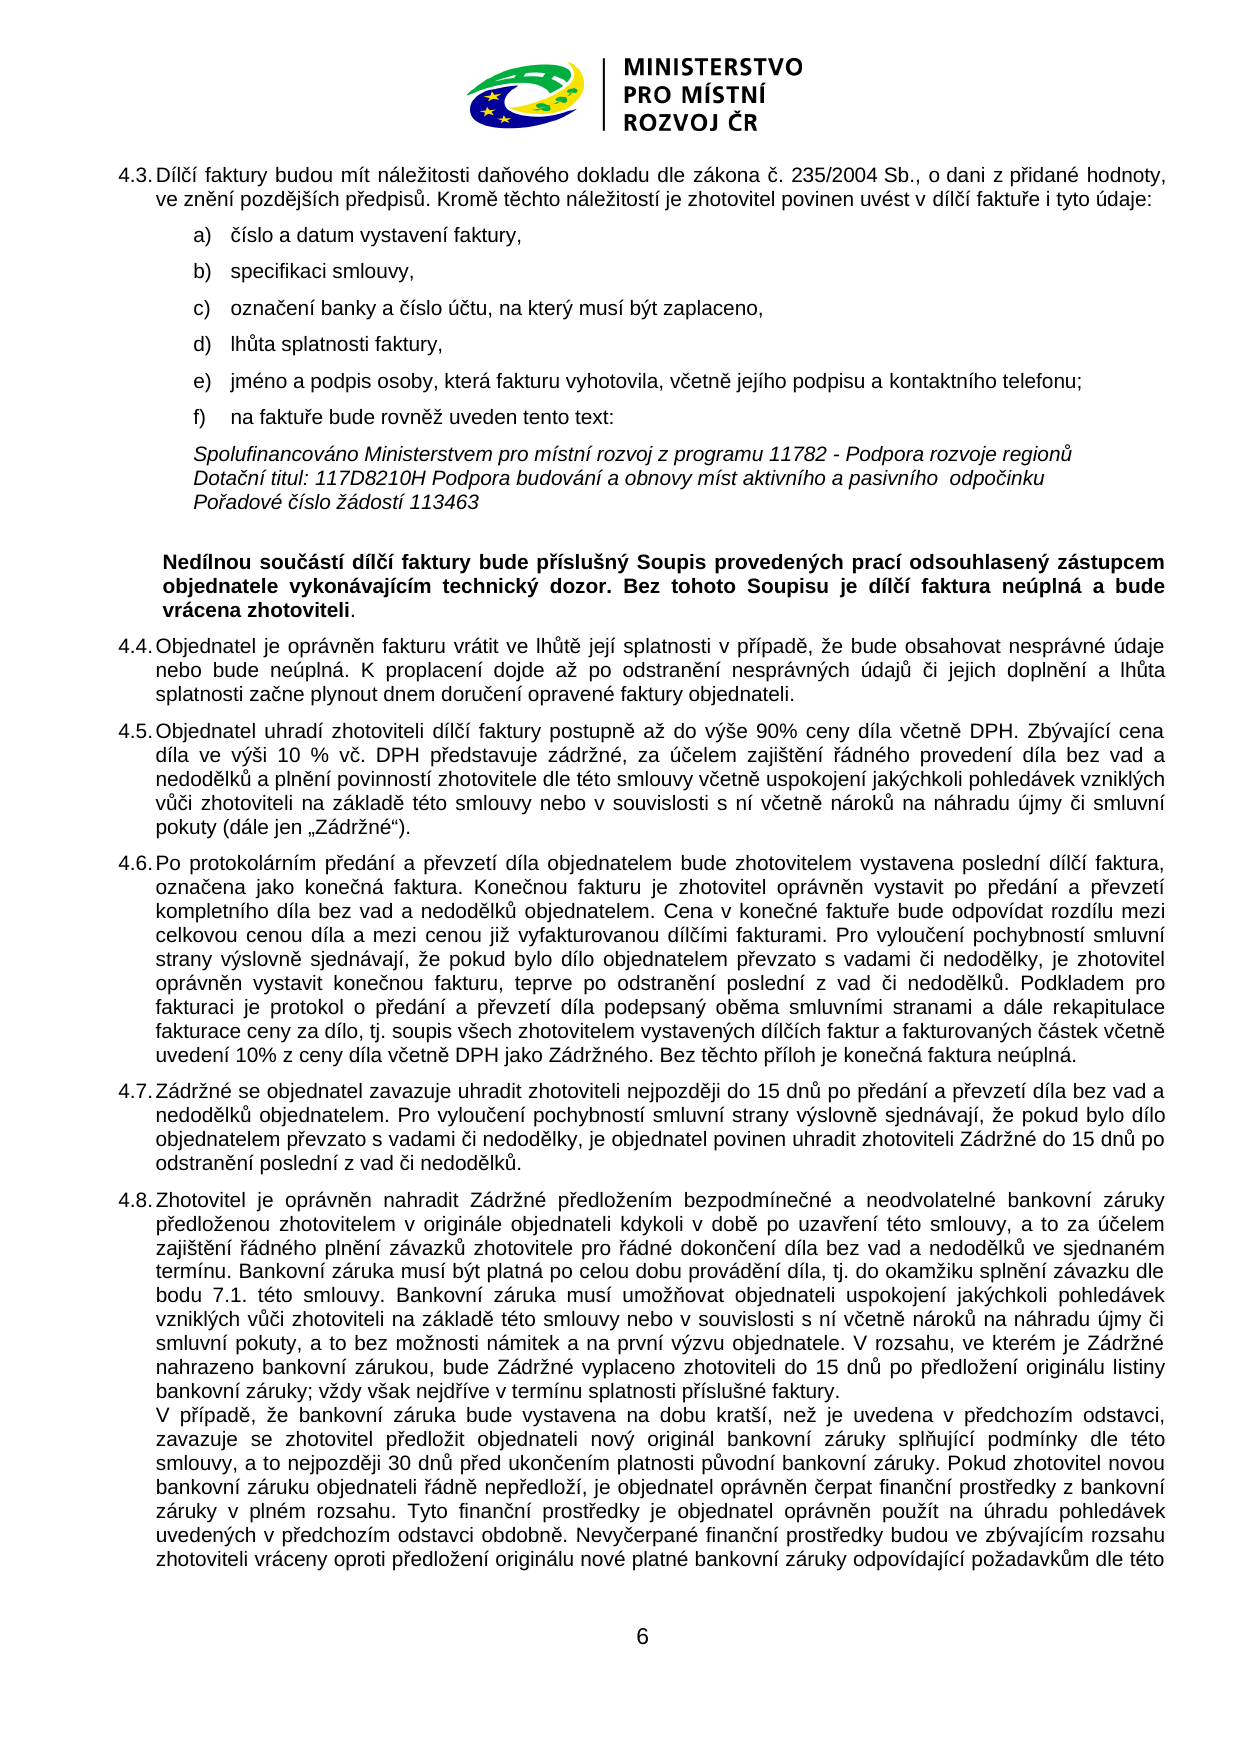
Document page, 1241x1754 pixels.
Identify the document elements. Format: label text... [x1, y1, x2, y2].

list Po protokolárním předání a převzetí díla objednatelem bude zhotovitelem vystavena poslední dílčí faktura, označena jako konečná faktura. Konečnou fakturu je zhotovitel oprávněn vystavit po předání a převzetí kompletního díla bez vad a nedodělků objednatelem. Cena v konečné faktuře bude odpovídat rozdílu mezi celkovou cenou díla a mezi cenou již vyfakturovanou dílčími fakturami. Pro vyloučení pochybností smluvní strany výslovně sjednávají, že pokud bylo dílo objednatelem převzato s vadami či nedodělky, je zhotovitel oprávněn vystavit konečnou fakturu, teprve po odstranění poslední z vad či nedodělků. Podkladem pro fakturaci je protokol o předání a převzetí díla podepsaný oběma smluvními stranami a dále rekapitulace fakturace ceny za dílo, tj. soupis všech zhotovitelem vystavených dílčích faktur a fakturovaných částek včetně uvedení 10% z ceny díla včetně DPH jako Zádržného. Bez těchto příloh je konečná faktura neúplná. [118, 851, 1167, 1067]
list lhůta splatnosti faktury, [193, 332, 1167, 356]
list číslo a datum vystavení faktury, [193, 223, 1167, 247]
text Spolufinancováno Ministerstvem pro místní rozvoj z programu 11782 - Podpora rozvoje regionů [193, 442, 1167, 466]
list na faktuře bude rovněž uveden tento text: [193, 405, 1167, 429]
text Dotační titul: 117D8210H Podpora budování a obnovy míst aktivního a pasivního odpočinku [193, 466, 1167, 489]
list Objednatel je oprávněn fakturu vrátit ve lhůtě její splatnosti v případě, že bude obsahovat nesprávné údaje nebo bude neúplná. K proplacení dojde až po odstranění nesprávných údajů či jejich doplnění a lhůta splatnosti začne plynout dnem doručení opravené faktury objednateli. [118, 634, 1167, 706]
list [156, 1403, 1167, 1571]
list Zhotovitel je oprávněn nahradit Zádržné předložením bezpodmínečné a neodvolatelné bankovní záruky předloženou zhotovitelem v originále objednateli kdykoli v době po uzavření této smlouvy, a to za účelem zajištění řádného plnění závazků zhotovitele pro řádné dokončení díla bez vad a nedodělků ve sjednaném termínu. Bankovní záruka musí být platná po celou dobu provádění díla, tj. do okamžiku splnění závazku dle bodu 7.1. této smlouvy. Bankovní záruka musí umožňovat objednateli uspokojení jakýchkoli pohledávek vzniklých vůči zhotoviteli na základě této smlouvy nebo v souvislosti s ní včetně nároků na náhradu újmy či smluvní pokuty, a to bez možnosti námitek a na první výzvu objednatele. V rozsahu, ve kterém je Zádržné nahrazeno bankovní zárukou, bude Zádržné vyplaceno zhotoviteli do 15 dnů po předložení originálu listiny bankovní záruky; vždy však nejdříve v termínu splatnosti příslušné faktury. [118, 1187, 1167, 1403]
list označení banky a číslo účtu, na který musí být zaplaceno, [193, 296, 1167, 320]
list Dílčí faktury budou mít náležitosti daňového dokladu dle zákona č. 235/2004 Sb., o dani z přidané hodnoty, ve znění pozdějších předpisů. Kromě těchto náležitostí je zhotovitel povinen uvést v dílčí faktuře i tyto údaje: [118, 162, 1167, 210]
list jméno a podpis osoby, která fakturu vyhotovila, včetně jejího podpisu a kontaktního telefonu; [193, 369, 1167, 393]
list Zádržné se objednatel zavazuje uhradit zhotoviteli nejpozději do 15 dnů po předání a převzetí díla bez vad a nedodělků objednatelem. Pro vyloučení pochybností smluvní strany výslovně sjednávají, že pokud bylo dílo objednatelem převzato s vadami či nedodělky, je objednatel povinen uhradit zhotoviteli Zádržné do 15 dnů po odstranění poslední z vad či nedodělků. [118, 1079, 1167, 1175]
list specifikaci smlouvy, [193, 259, 1167, 283]
list Objednatel uhradí zhotoviteli dílčí faktury postupně až do výše 90% ceny díla včetně DPH. Zbývající cena díla ve výši 10 % vč. DPH představuje zádržné, za účelem zajištění řádného provedení díla bez vad a nedodělků a plnění povinností zhotovitele dle této smlouvy včetně uspokojení jakýchkoli pohledávek vzniklých vůči zhotoviteli na základě této smlouvy nebo v souvislosti s ní včetně nároků na náhradu újmy či smluvní pokuty (dále jen „Zádržné“). [118, 719, 1167, 838]
text Pořadové číslo žádostí 113463 [193, 489, 1167, 513]
text Nedílnou součástí dílčí faktury bude příslušný Soupis provedených prací odsouhlasený zástupcem objednatele vykonávajícím technický dozor. Bez tohoto Soupisu je dílčí faktura neúplná a bude vrácena zhotoviteli. [162, 550, 1167, 622]
picture [466, 58, 802, 131]
